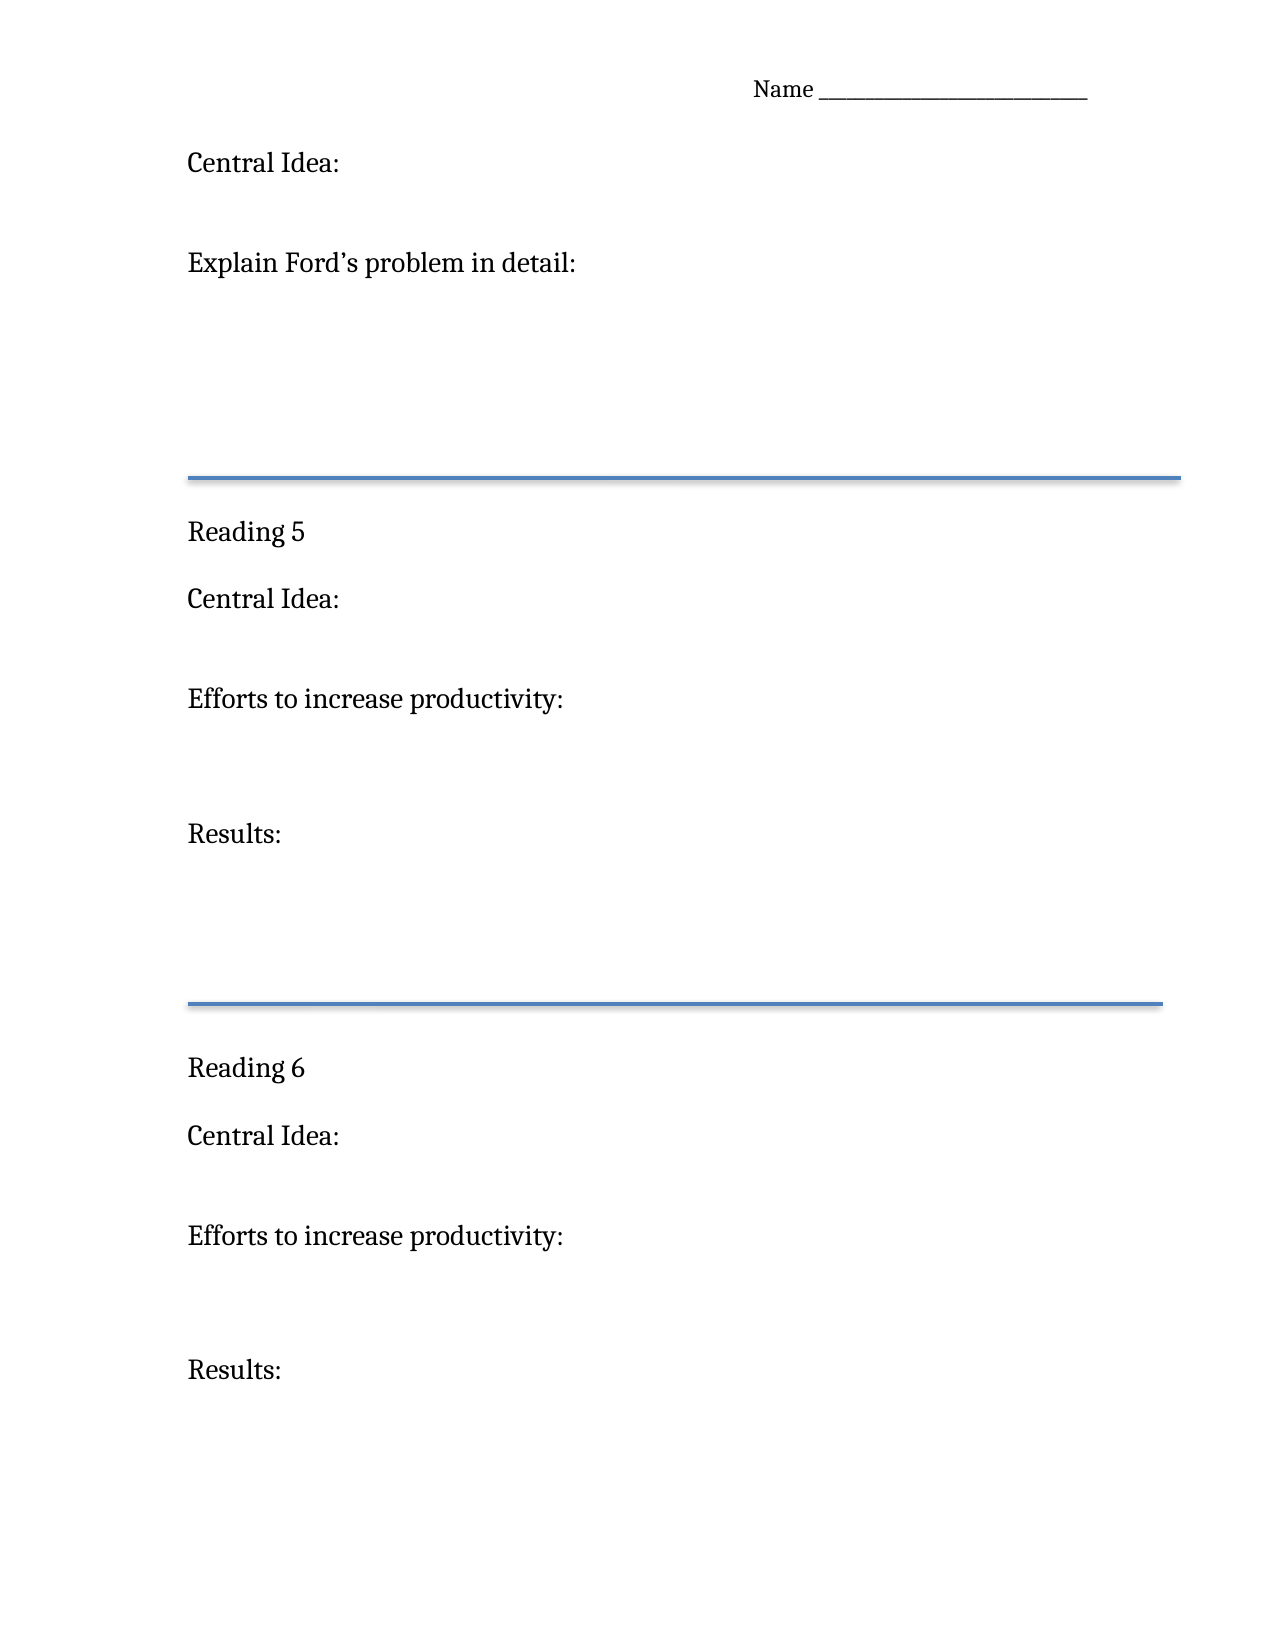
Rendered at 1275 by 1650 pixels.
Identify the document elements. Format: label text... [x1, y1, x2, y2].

text Central Idea: [187, 582, 1087, 616]
text Reading 6 [187, 1052, 1087, 1085]
text Results: [187, 1353, 1087, 1387]
text Central Idea: [187, 1119, 1087, 1152]
text Efforts to increase productivity: [187, 1219, 1087, 1253]
text Efforts to increase productivity: [187, 683, 1087, 716]
text Explain Ford’s problem in detail: [187, 247, 1087, 280]
text Central Idea: [187, 146, 1087, 179]
text Reading 5 [187, 515, 1087, 548]
text Results: [187, 817, 1087, 850]
